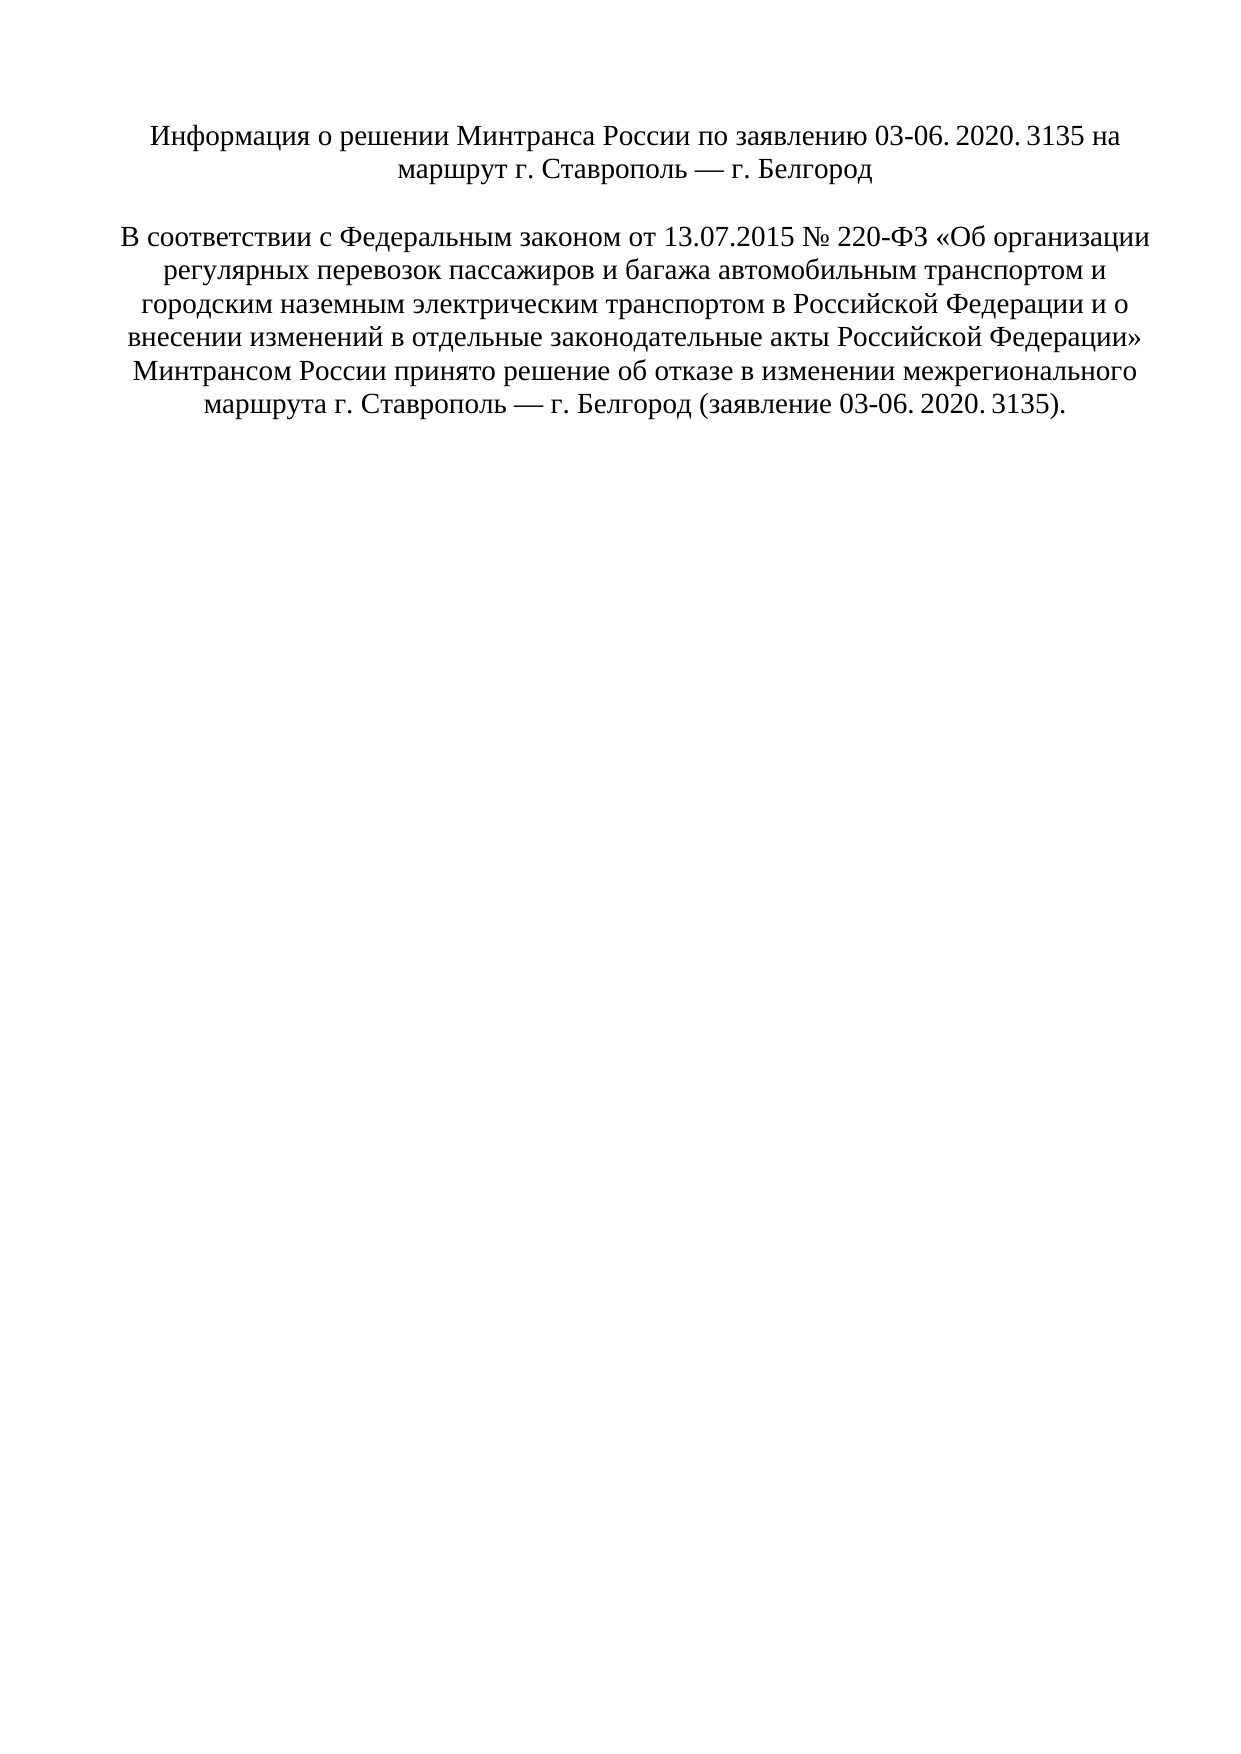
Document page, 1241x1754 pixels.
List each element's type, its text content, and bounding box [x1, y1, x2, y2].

text Информация о решении Минтранса России по заявлению 03-06. 2020. 3135 на маршрут г. Ставрополь — г. Белгород [118, 118, 1152, 185]
text В соответствии с Федеральным законом от 13.07.2015 № 220-ФЗ «Об организации регулярных перевозок пассажиров и багажа автомобильным транспортом и городским наземным электрическим транспортом в Российской Федерации и о внесении изменений в отдельные законодательные акты Российской Федерации» Минтрансом России принято решение об отказе в изменении межрегионального маршрута г. Ставрополь — г. Белгород (заявление 03-06. 2020. 3135). [118, 219, 1152, 420]
